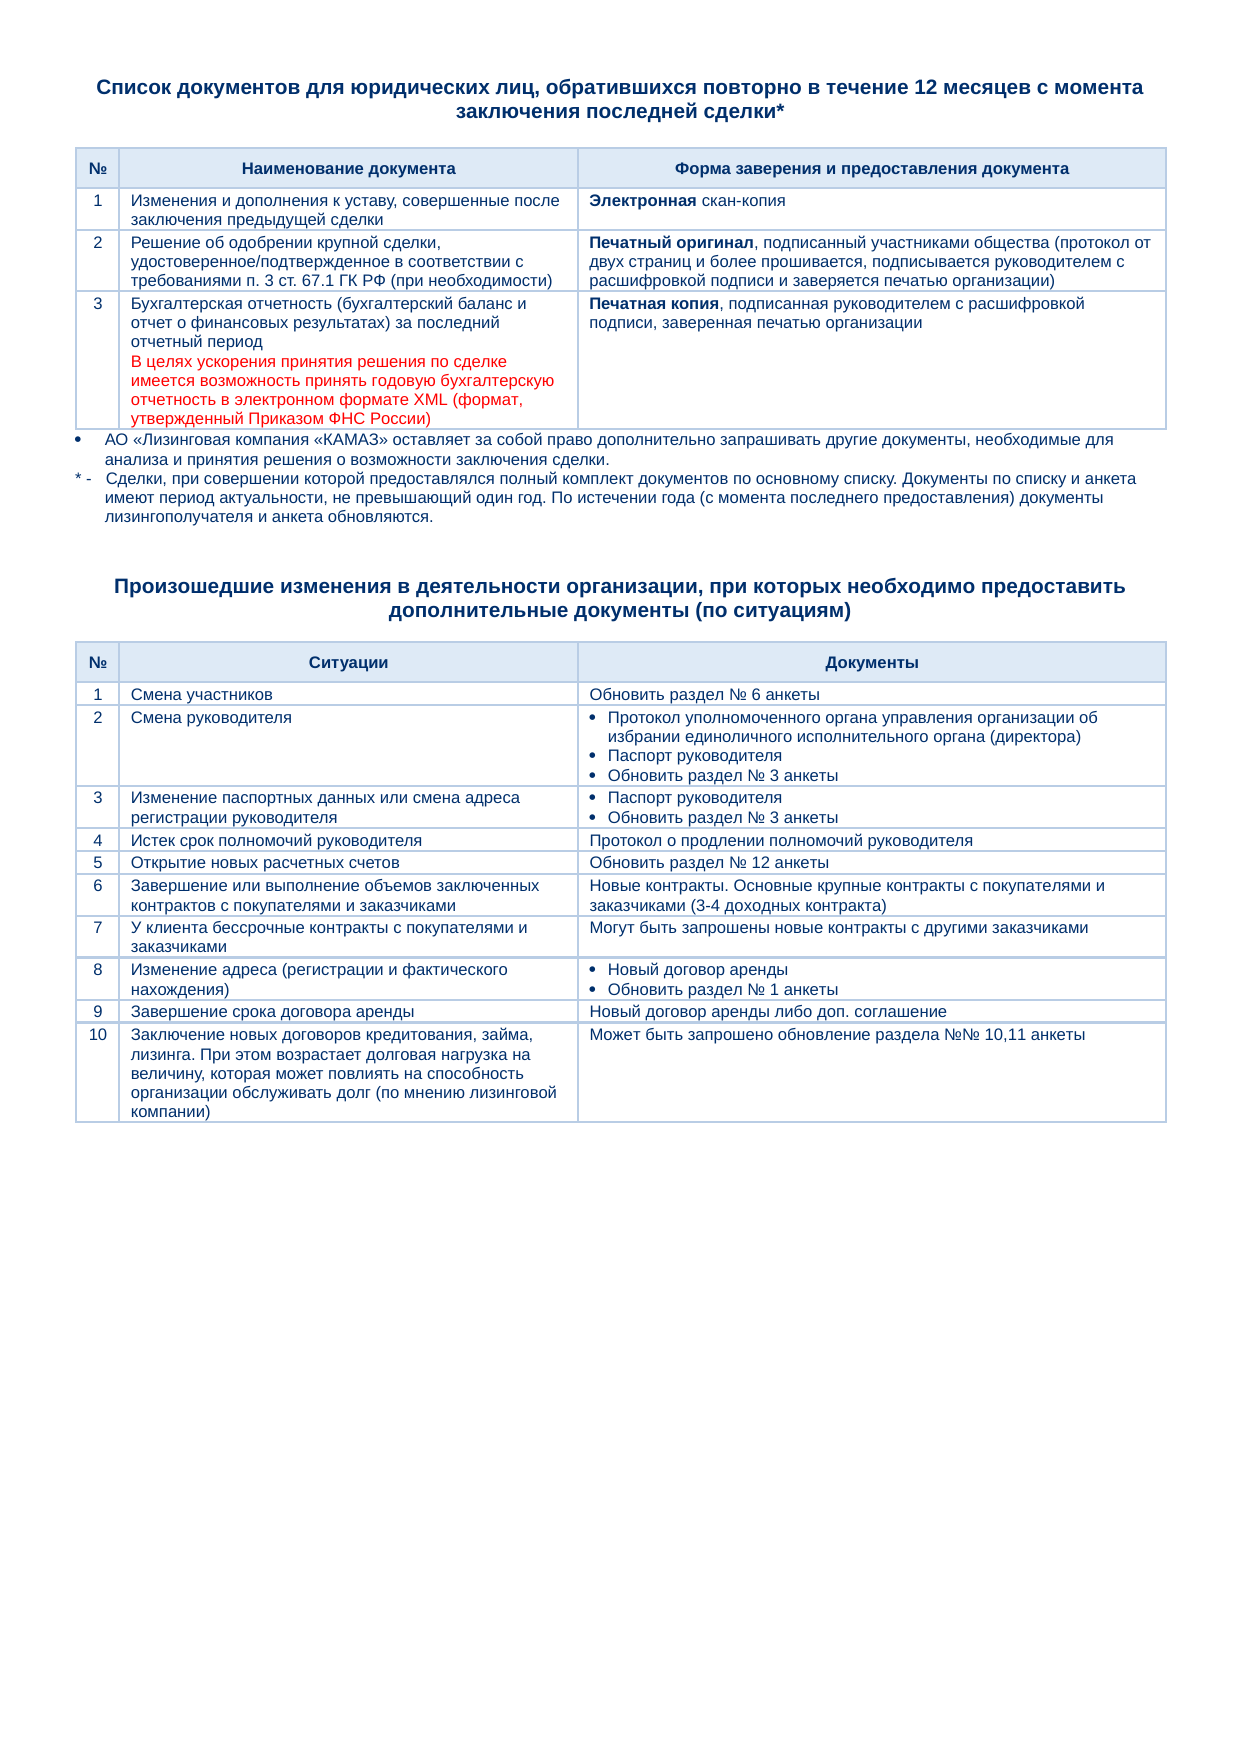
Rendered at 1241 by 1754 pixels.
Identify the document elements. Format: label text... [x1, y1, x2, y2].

table_cell 3 [77, 292, 118, 428]
table_cell Заключение новых договоров кредитования, займа, лизинга. При этом возрастает долговая нагрузка на величину, которая может повлиять на способность организации обслуживать долг (по мнению лизинговой компании) [120, 1024, 577, 1121]
table_cell Новый договор аренды либо доп. соглашение [579, 1001, 1165, 1021]
table_cell Изменение паспортных данных или смена адреса регистрации руководителя [120, 787, 577, 827]
table_cell 6 [77, 875, 118, 914]
table_cell Смена руководителя [120, 706, 577, 785]
text Список документов для юридических лиц, обратившихся повторно в течение 12 месяцев с момента заключения последней сделки* [75, 75, 1165, 123]
table_cell Могут быть запрошены новые контракты с другими заказчиками [579, 917, 1165, 956]
table_header Наименование документа [120, 149, 577, 187]
table_header Ситуации [120, 643, 577, 681]
text Произошедшие изменения в деятельности организации, при которых необходимо предоставить дополнительные документы (по ситуациям) [75, 574, 1165, 622]
table_header Форма заверения и предоставления документа [579, 149, 1165, 187]
table_cell 9 [77, 1001, 118, 1021]
table_cell Изменения и дополнения к уставу, совершенные после заключения предыдущей сделки [120, 189, 577, 229]
table_cell 7 [77, 917, 118, 956]
table_cell Электронная скан-копия [579, 189, 1165, 229]
table_cell 3 [77, 787, 118, 827]
table_cell Протокол о продлении полномочий руководителя [579, 829, 1165, 850]
table_cell Протокол уполномоченного органа управления организации об избрании единоличного исполнительного органа (директора) Паспорт руководителя Обновить раздел № 3 анкеты [579, 706, 1165, 785]
table_cell Обновить раздел № 12 анкеты [579, 852, 1165, 872]
table_cell Истек срок полномочий руководителя [120, 829, 577, 850]
table_cell Новые контракты. Основные крупные контракты с покупателями и заказчиками (3-4 доходных контракта) [579, 875, 1165, 914]
table_cell 1 [77, 189, 118, 229]
table_cell У клиента бессрочные контракты с покупателями и заказчиками [120, 917, 577, 956]
table_cell Новый договор аренды Обновить раздел № 1 анкеты [579, 959, 1165, 999]
table_cell Завершение срока договора аренды [120, 1001, 577, 1021]
table_cell Решение об одобрении крупной сделки, удостоверенное/подтвержденное в соответствии с требованиями п. 3 ст. 67.1 ГК РФ (при необходимости) [120, 231, 577, 290]
table_cell Обновить раздел № 6 анкеты [579, 683, 1165, 704]
table_cell 8 [77, 959, 118, 999]
table_header № [77, 149, 118, 187]
table_cell Открытие новых расчетных счетов [120, 852, 577, 872]
table_cell Паспорт руководителя Обновить раздел № 3 анкеты [579, 787, 1165, 827]
table_header Документы [579, 643, 1165, 681]
table_cell Печатная копия, подписанная руководителем с расшифровкой подписи, заверенная печатью организации [579, 292, 1165, 428]
table_header № [77, 643, 118, 681]
table_cell Изменение адреса (регистрации и фактического нахождения) [120, 959, 577, 999]
list АО «Лизинговая компания «КАМАЗ» оставляет за собой право дополнительно запрашивать другие документы, необходимые для анализа и принятия решения о возможности заключения сделки. [75, 430, 1165, 468]
table_cell 2 [77, 231, 118, 290]
table_cell Завершение или выполнение объемов заключенных контрактов с покупателями и заказчиками [120, 875, 577, 914]
table_cell 1 [77, 683, 118, 704]
table_cell 10 [77, 1024, 118, 1121]
text * - Сделки, при совершении которой предоставлялся полный комплект документов по основному списку. Документы по списку и анкета имеют период актуальности, не превышающий один год. По истечении года (с момента последнего предоставления) документы лизингополучателя и анкета обновляются. [75, 468, 1165, 526]
table_cell 2 [77, 706, 118, 785]
table_cell Печатный оригинал, подписанный участниками общества (протокол от двух страниц и более прошивается, подписывается руководителем с расшифровкой подписи и заверяется печатью организации) [579, 231, 1165, 290]
table_cell Может быть запрошено обновление раздела №№ 10,11 анкеты [579, 1024, 1165, 1121]
table_cell Смена участников [120, 683, 577, 704]
table_cell Бухгалтерская отчетность (бухгалтерский баланс и отчет о финансовых результатах) за последний отчетный период В целях ускорения принятия решения по сделке имеется возможность принять годовую бухгалтерскую отчетность в электронном формате XML (формат, утвержденный Приказом ФНС России) [120, 292, 577, 428]
table_cell 4 [77, 829, 118, 850]
table_cell 5 [77, 852, 118, 872]
